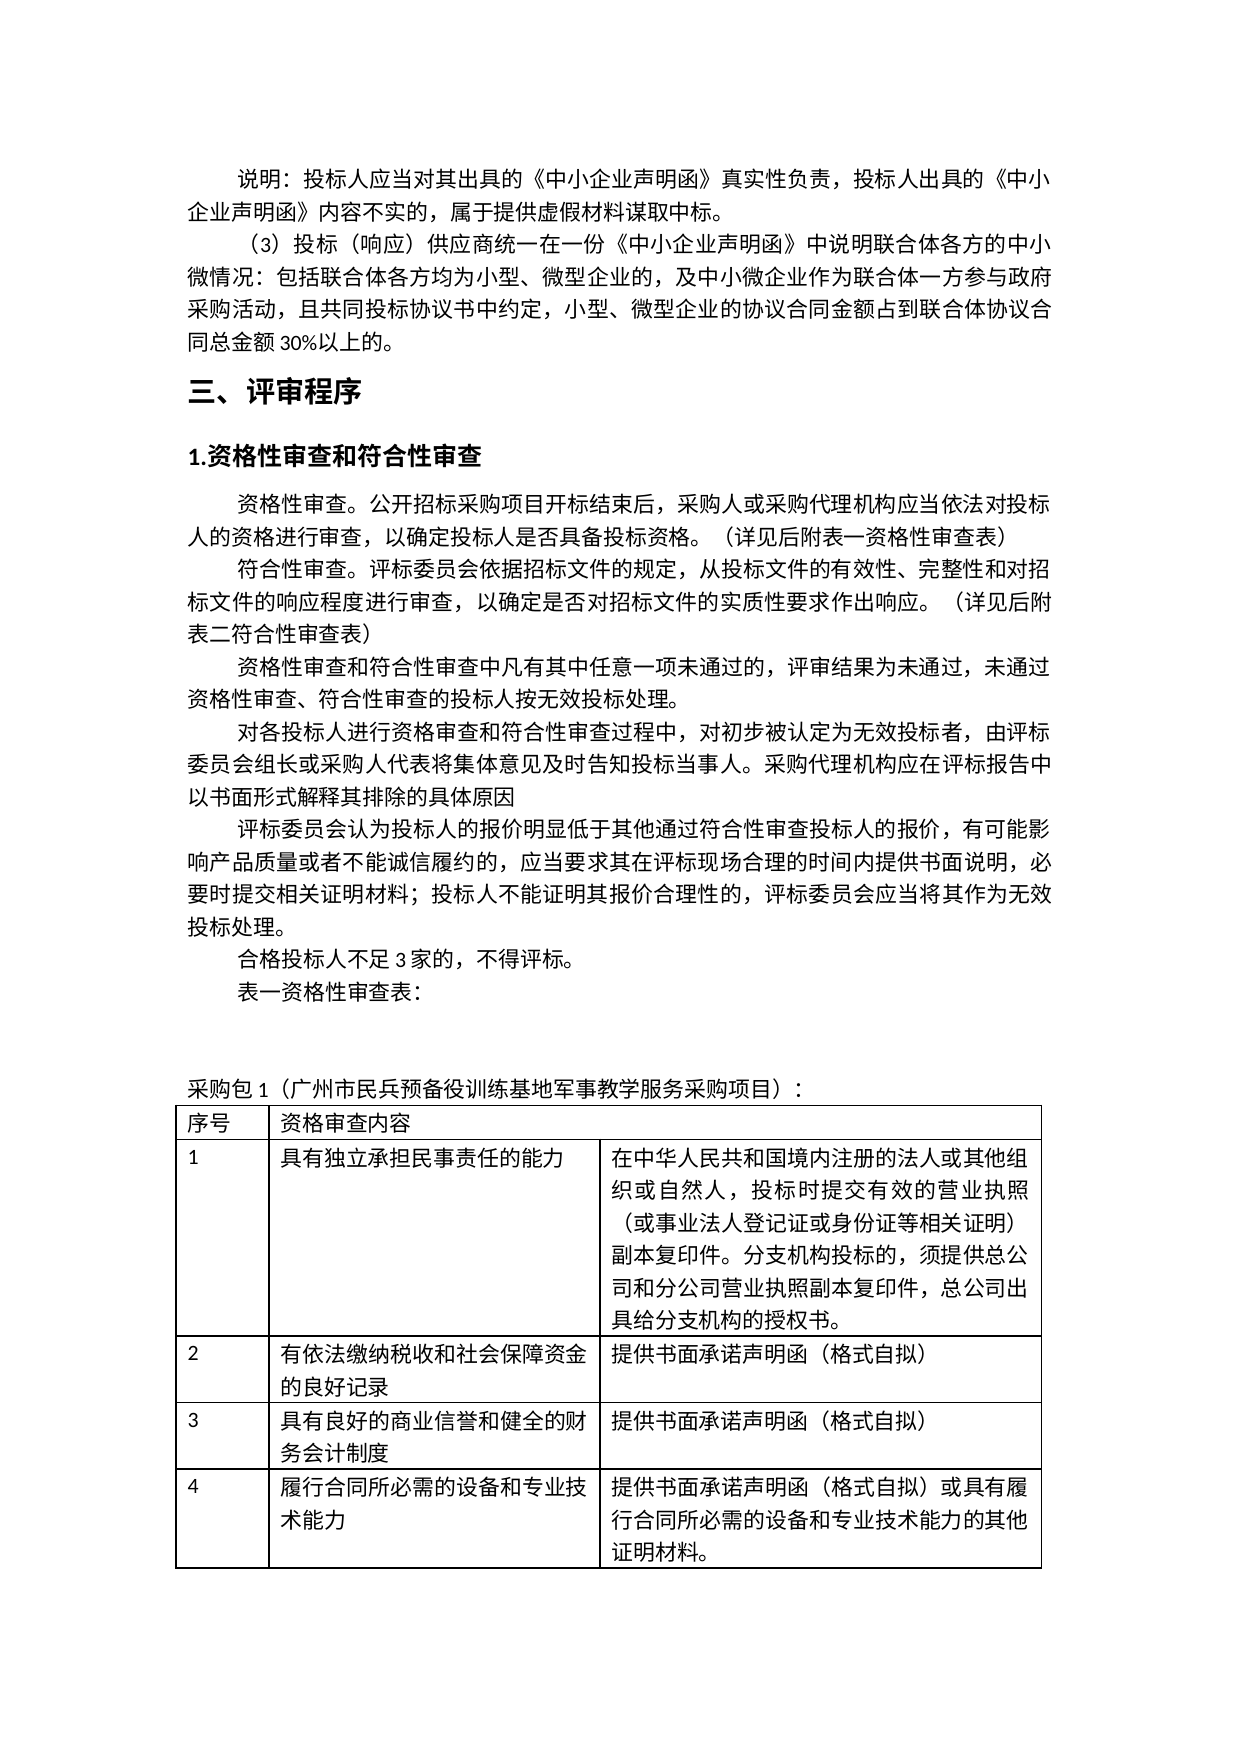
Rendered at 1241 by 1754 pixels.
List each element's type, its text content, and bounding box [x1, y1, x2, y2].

text （3）投标（响应）供应商统一在一份《中小企业声明函》中说明联合体各方的中小微情况：包括联合体各方均为小型、微型企业的，及中小微企业作为联合体一方参与政府采购活动，且共同投标协议书中约定，小型、微型企业的协议合同金额占到联合体协议合同总金额30%以上的。 [187, 227, 1053, 357]
table_cell 提供书面承诺声明函（格式自拟）或具有履行合同所必需的设备和专业技术能力的其他证明材料。 [601, 1470, 1041, 1567]
table_cell 履行合同所必需的设备和专业技术能力 [270, 1470, 599, 1567]
text 采购包1（广州市民兵预备役训练基地军事教学服务采购项目）： [187, 1072, 1053, 1104]
text 表一资格性审查表： [187, 974, 1053, 1007]
table_header 序号 [177, 1106, 268, 1138]
table_cell 3 [177, 1403, 268, 1468]
table_header 资格审查内容 [270, 1106, 1041, 1138]
table_cell 具有独立承担民事责任的能力 [270, 1140, 599, 1335]
text 对各投标人进行资格审查和符合性审查过程中，对初步被认定为无效投标者，由评标委员会组长或采购人代表将集体意见及时告知投标当事人。采购代理机构应在评标报告中以书面形式解释其排除的具体原因 [187, 714, 1053, 812]
table_cell 有依法缴纳税收和社会保障资金的良好记录 [270, 1337, 599, 1402]
text 评标委员会认为投标人的报价明显低于其他通过符合性审查投标人的报价，有可能影响产品质量或者不能诚信履约的，应当要求其在评标现场合理的时间内提供书面说明，必要时提交相关证明材料；投标人不能证明其报价合理性的，评标委员会应当将其作为无效投标处理。 [187, 812, 1053, 942]
text 资格性审查。公开招标采购项目开标结束后，采购人或采购代理机构应当依法对投标人的资格进行审查，以确定投标人是否具备投标资格。（详见后附表一资格性审查表） [187, 487, 1053, 552]
table_cell 具有良好的商业信誉和健全的财务会计制度 [270, 1403, 599, 1468]
text 1.资格性审查和符合性审查 [187, 422, 1053, 487]
table_cell 在中华人民共和国境内注册的法人或其他组织或自然人，投标时提交有效的营业执照（或事业法人登记证或身份证等相关证明）副本复印件。分支机构投标的，须提供总公司和分公司营业执照副本复印件，总公司出具给分支机构的授权书。 [601, 1140, 1041, 1335]
text 资格性审查和符合性审查中凡有其中任意一项未通过的，评审结果为未通过，未通过资格性审查、符合性审查的投标人按无效投标处理。 [187, 649, 1053, 714]
table_cell 2 [177, 1337, 268, 1402]
text 合格投标人不足3家的，不得评标。 [187, 942, 1053, 974]
table_cell 4 [177, 1470, 268, 1567]
text 三、评审程序 [187, 357, 1053, 422]
table_cell 1 [177, 1140, 268, 1335]
table_cell 提供书面承诺声明函（格式自拟） [601, 1403, 1041, 1468]
text 符合性审查。评标委员会依据招标文件的规定，从投标文件的有效性、完整性和对招标文件的响应程度进行审查，以确定是否对招标文件的实质性要求作出响应。（详见后附表二符合性审查表） [187, 552, 1053, 649]
table_cell 提供书面承诺声明函（格式自拟） [601, 1337, 1041, 1402]
text 说明：投标人应当对其出具的《中小企业声明函》真实性负责，投标人出具的《中小企业声明函》内容不实的，属于提供虚假材料谋取中标。 [187, 162, 1053, 227]
